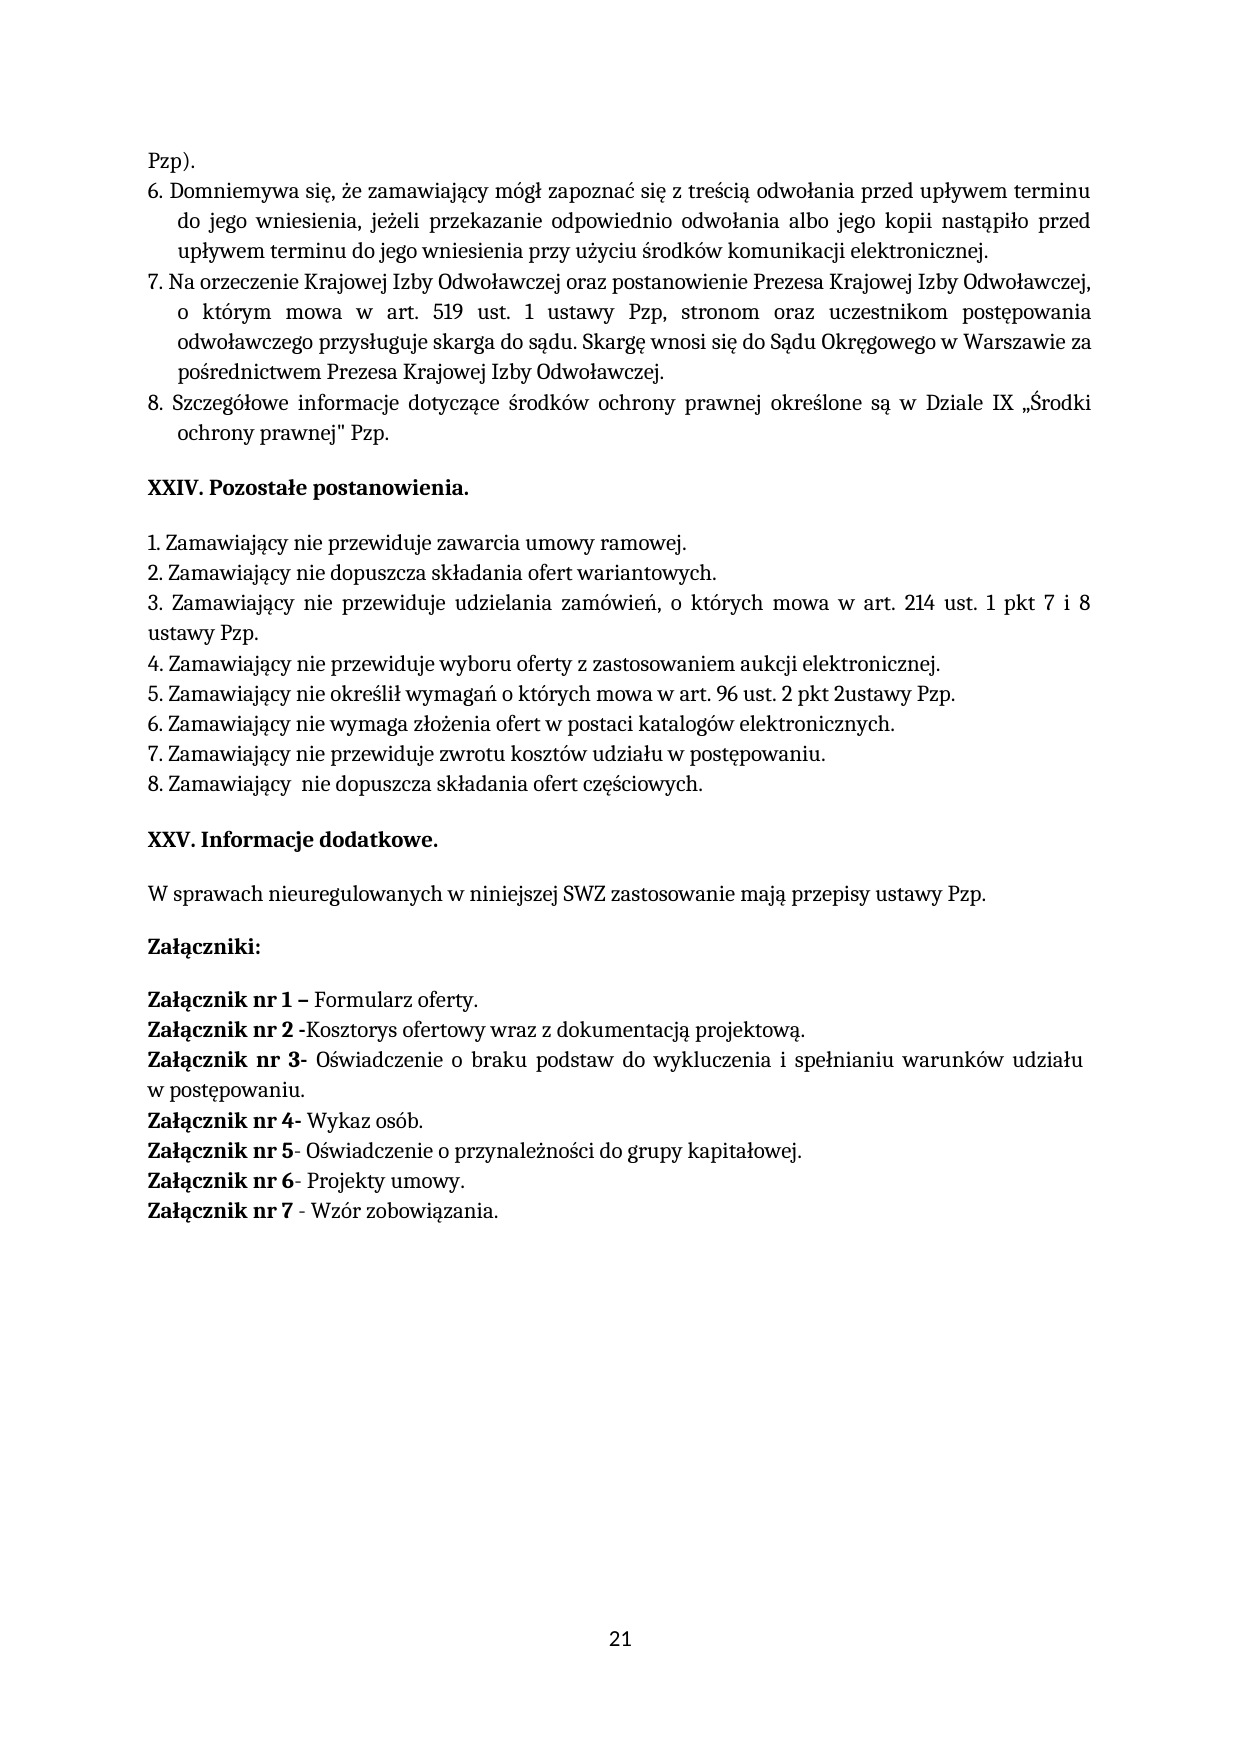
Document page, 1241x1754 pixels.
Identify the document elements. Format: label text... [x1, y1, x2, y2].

text 1. Zamawiający nie przewiduje zawarcia umowy ramowej. [148, 529, 1093, 556]
text 7. Na orzeczenie Krajowej Izby Odwoławczej oraz postanowienie Prezesa Krajowej Izby Odwoławczej, o którym mowa w art. 519 ust. 1 ustawy Pzp, stronom oraz uczestnikom postępowania odwoławczego przysługuje skarga do sądu. Skargę wnosi się do Sądu Okręgowego w Warszawie za pośrednictwem Prezesa Krajowej Izby Odwoławczej. [148, 268, 1093, 385]
text XXV. Informacje dodatkowe. [148, 826, 1093, 853]
text Załącznik nr 6- Projekty umowy. [148, 1168, 1093, 1194]
text W sprawach nieuregulowanych w niniejszej SWZ zastosowanie mają przepisy ustawy Pzp. [148, 881, 1093, 907]
text Załącznik nr 5- Oświadczenie o przynależności do grupy kapitałowej. [148, 1138, 1093, 1164]
text 3. Zamawiający nie przewiduje udzielania zamówień, o których mowa w art. 214 ust. 1 pkt 7 i 8 ustawy Pzp. [148, 590, 1093, 646]
text Załącznik nr 4- Wykaz osób. [148, 1107, 1093, 1134]
text Załącznik nr 1 – Formularz oferty. [148, 987, 1093, 1013]
text 6. Domniemywa się, że zamawiający mógł zapoznać się z treścią odwołania przed upływem terminu do jego wniesienia, jeżeli przekazanie odpowiednio odwołania albo jego kopii nastąpiło przed upływem terminu do jego wniesienia przy użyciu środków komunikacji elektronicznej. [148, 178, 1093, 264]
text 8. Zamawiający nie dopuszcza składania ofert częściowych. [148, 771, 1093, 797]
text 7. Zamawiający nie przewiduje zwrotu kosztów udziału w postępowaniu. [148, 741, 1093, 767]
text Załącznik nr 7 - Wzór zobowiązania. [148, 1198, 1093, 1224]
text 4. Zamawiający nie przewiduje wyboru oferty z zastosowaniem aukcji elektronicznej. [148, 650, 1093, 677]
text 8. Szczegółowe informacje dotyczące środków ochrony prawnej określone są w Dziale IX „Środki ochrony prawnej" Pzp. [148, 389, 1093, 446]
text 2. Zamawiający nie dopuszcza składania ofert wariantowych. [148, 560, 1093, 586]
text Załączniki: [148, 934, 1093, 960]
text XXIV. Pozostałe postanowienia. [148, 475, 1093, 501]
text 6. Zamawiający nie wymaga złożenia ofert w postaci katalogów elektronicznych. [148, 711, 1093, 737]
text Załącznik nr 3- Oświadczenie o braku podstaw do wykluczenia i spełnianiu warunków udziału w postępowaniu. [148, 1047, 1093, 1103]
text 5. Zamawiający nie określił wymagań o których mowa w art. 96 ust. 2 pkt 2ustawy Pzp. [148, 681, 1093, 707]
text Załącznik nr 2 -Kosztorys ofertowy wraz z dokumentacją projektową. [148, 1017, 1093, 1043]
text Pzp). [148, 148, 1093, 174]
